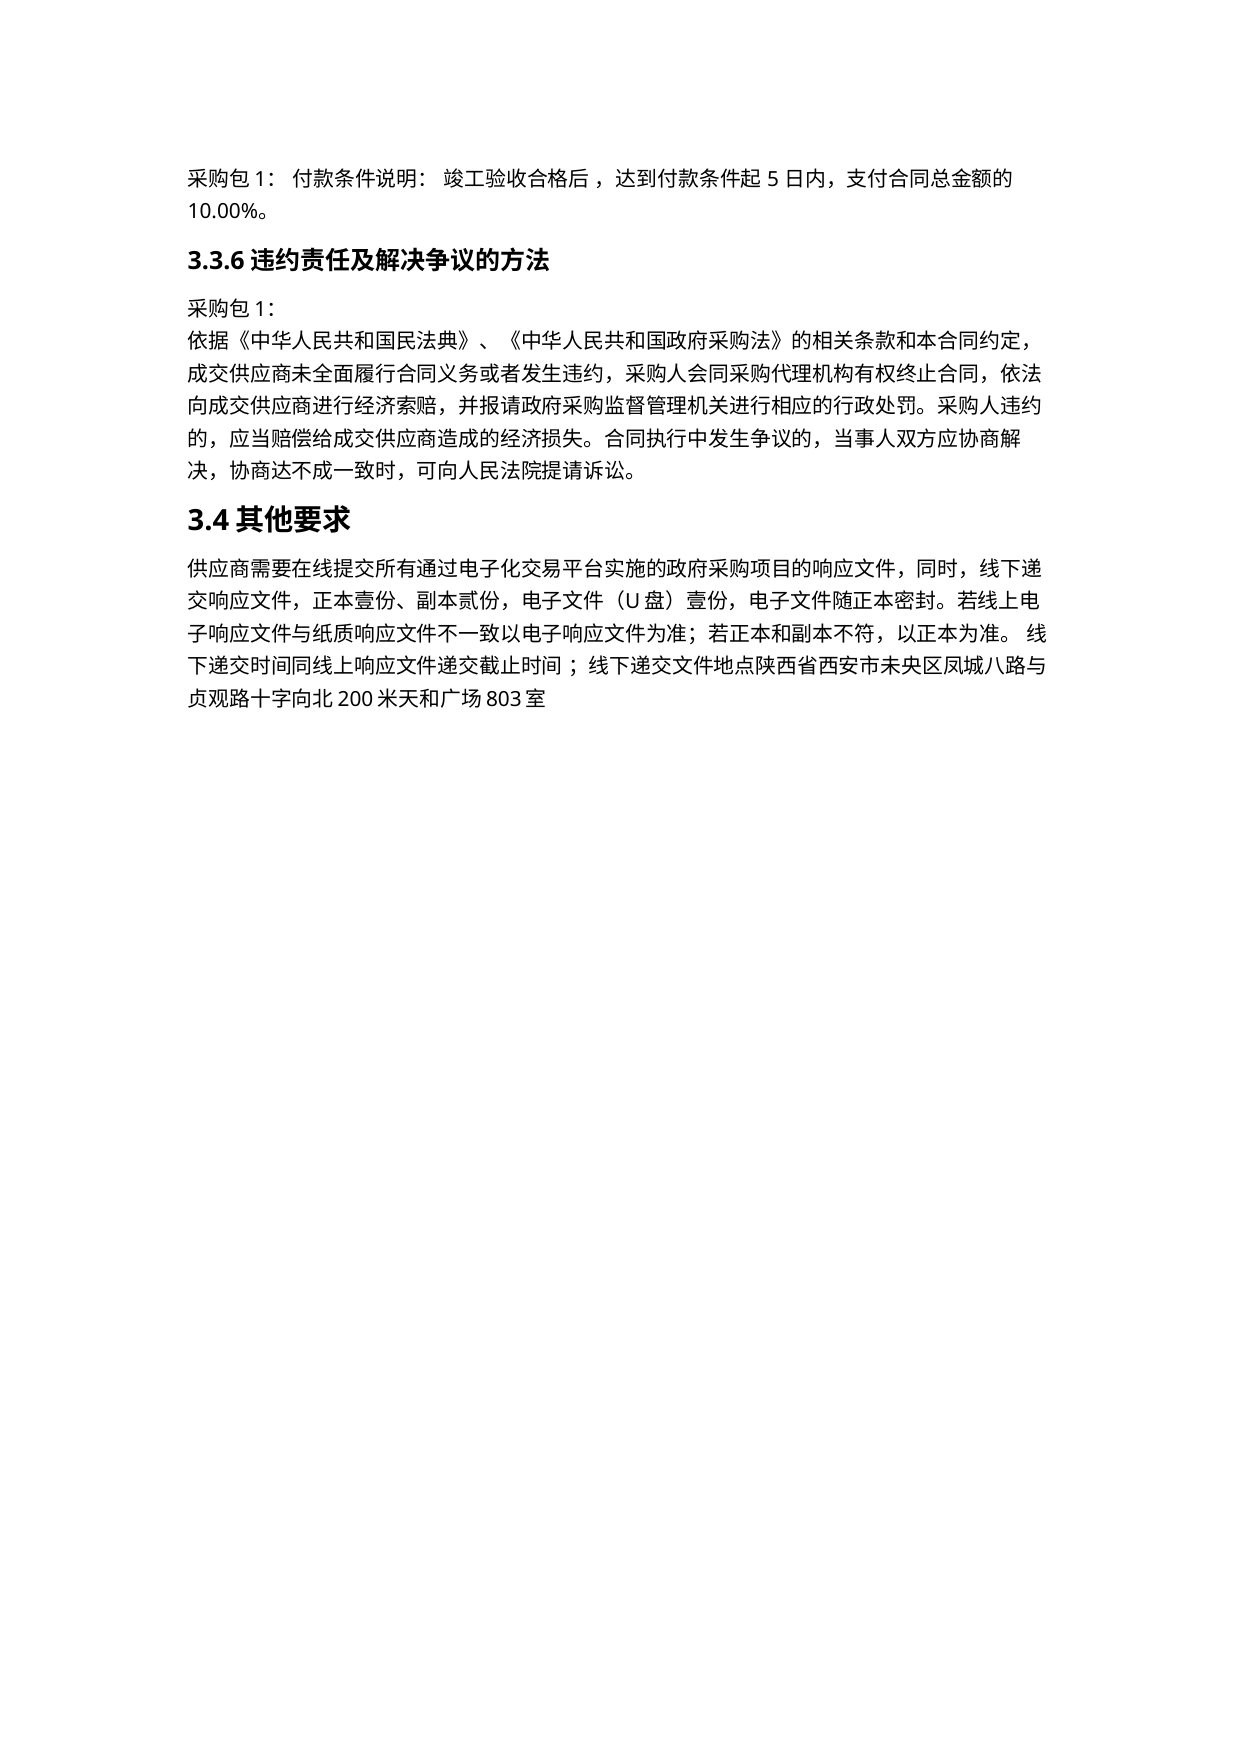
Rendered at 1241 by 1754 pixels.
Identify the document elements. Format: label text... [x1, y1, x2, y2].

text 采购包1： 付款条件说明： 竣工验收合格后 ，达到付款条件起 5 日内，支付合同总金额的 10.00%。 [187, 162, 1053, 227]
text 3.4其他要求 [187, 487, 1053, 552]
text 依据《中华人民共和国民法典》、《中华人民共和国政府采购法》的相关条款和本合同约定，成交供应商未全面履行合同义务或者发生违约，采购人会同采购代理机构有权终止合同，依法向成交供应商进行经济索赔，并报请政府采购监督管理机关进行相应的行政处罚。采购人违约的，应当赔偿给成交供应商造成的经济损失。合同执行中发生争议的，当事人双方应协商解决，协商达不成一致时，可向人民法院提请诉讼。 [187, 324, 1053, 487]
text 3.3.6违约责任及解决争议的方法 [187, 227, 1053, 292]
text 采购包1： [187, 292, 1053, 324]
text 供应商需要在线提交所有通过电子化交易平台实施的政府采购项目的响应文件，同时，线下递交响应文件，正本壹份、副本贰份，电子文件（U盘）壹份，电子文件随正本密封。若线上电子响应文件与纸质响应文件不一致以电子响应文件为准；若正本和副本不符，以正本为准。 线下递交时间同线上响应文件递交截止时间 ；线下递交文件地点陕西省西安市未央区凤城八路与贞观路十字向北200米天和广场803室 [187, 552, 1053, 714]
